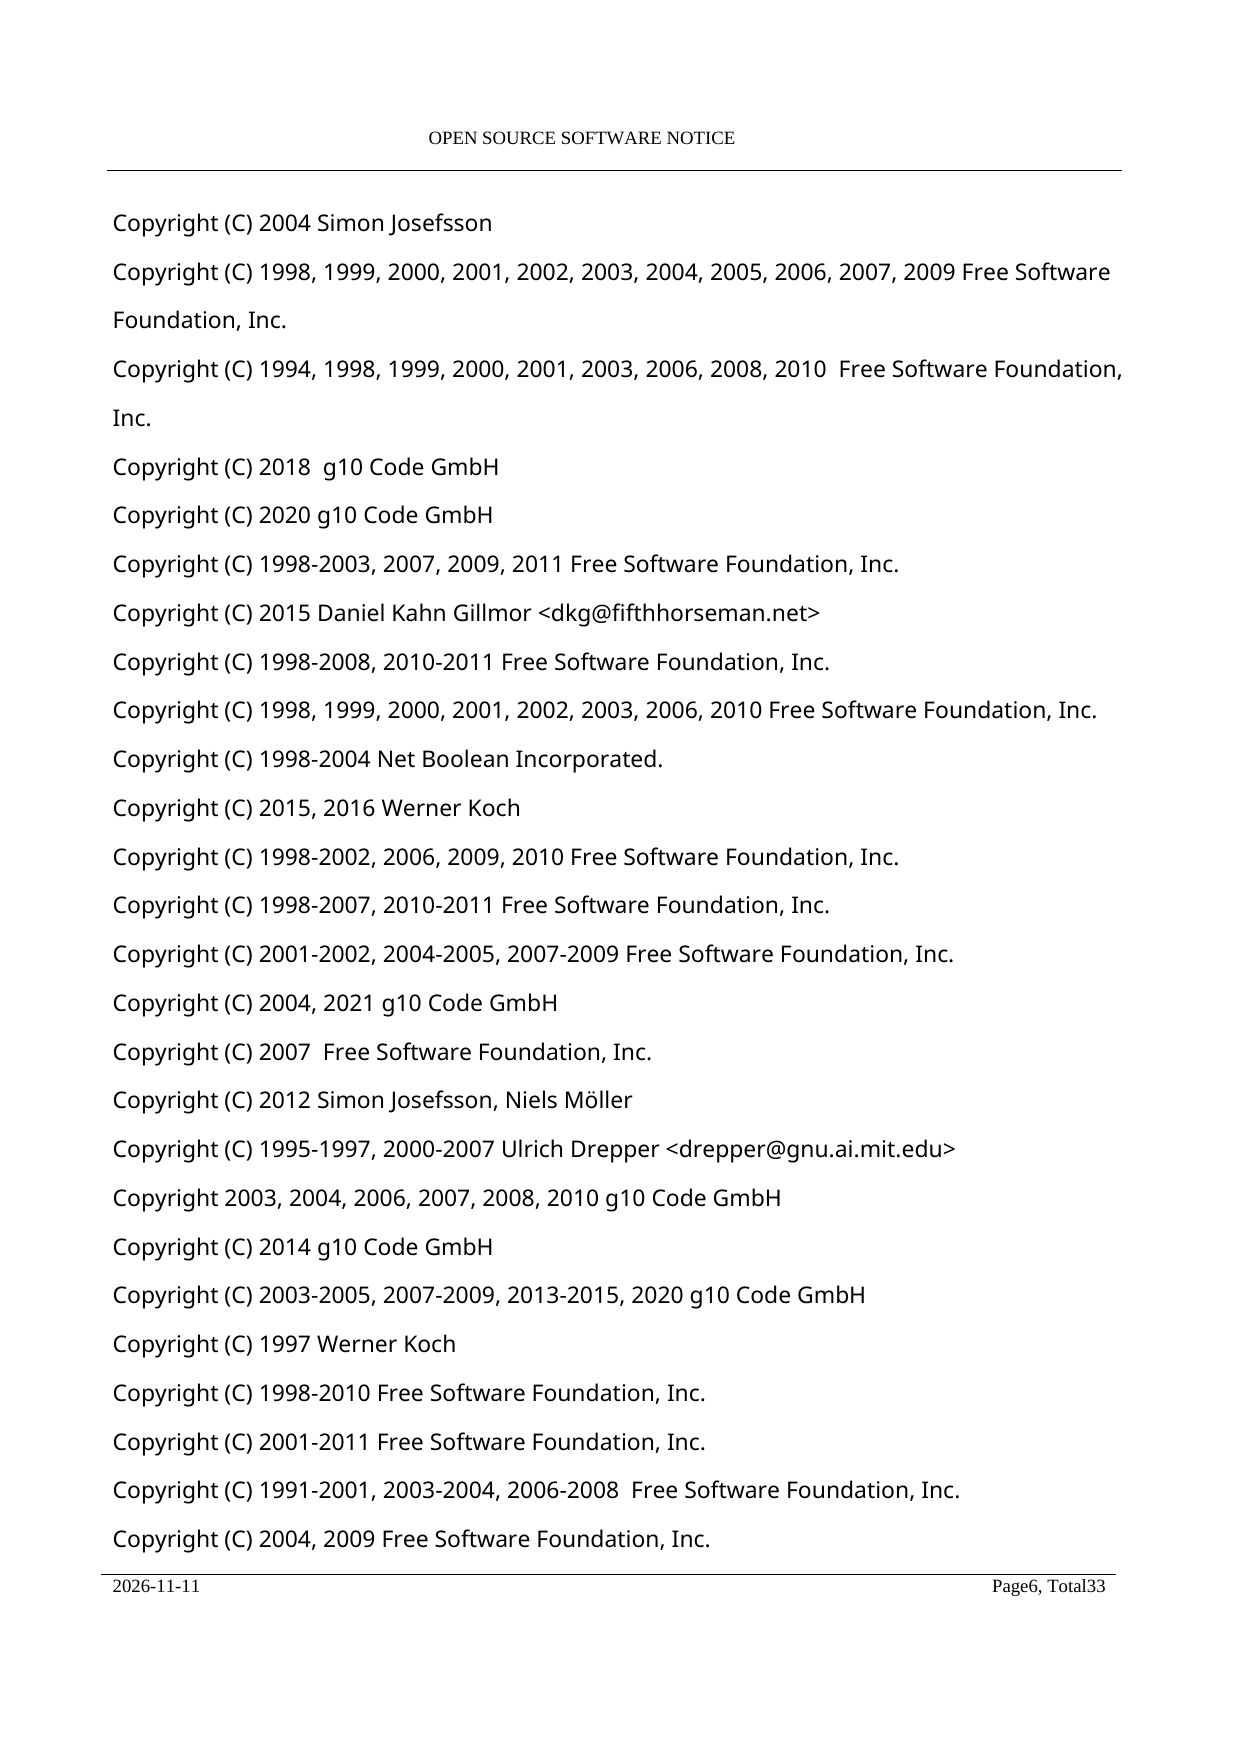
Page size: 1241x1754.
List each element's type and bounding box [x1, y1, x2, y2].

text [112, 206, 1128, 1555]
